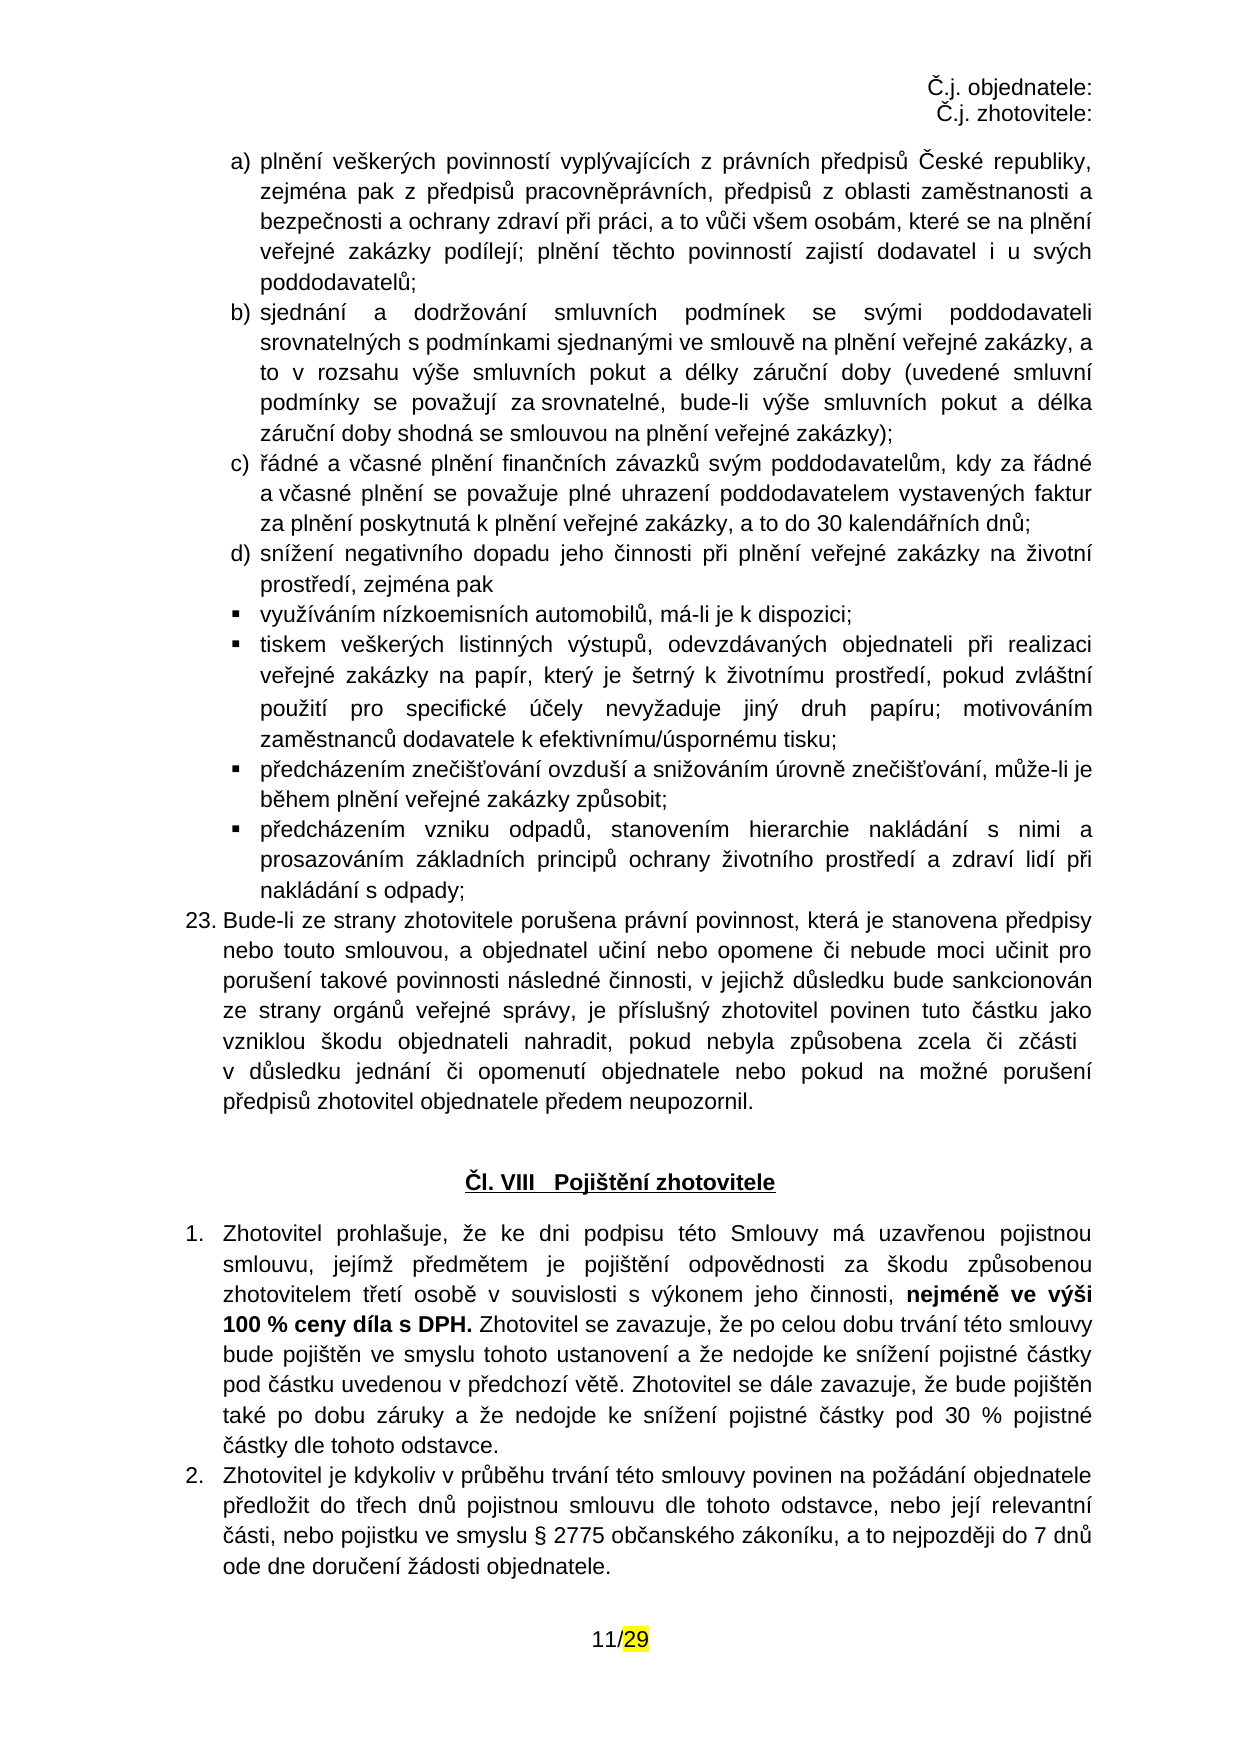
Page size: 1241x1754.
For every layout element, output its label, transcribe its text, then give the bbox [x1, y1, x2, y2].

list Zhotovitel je kdykoliv v průběhu trvání této smlouvy povinen na požádání objednatele předložit do třech dnů pojistnou smlouvu dle tohoto odstavce, nebo její relevantní části, nebo pojistku ve smyslu § 2775 občanského zákoníku, a to nejpozději do 7 dnů ode dne doručení žádosti objednatele. [185, 1462, 1093, 1579]
list předcházením znečišťování ovzduší a snižováním úrovně znečišťování, může-li je během plnění veřejné zakázky způsobit; [230, 756, 1093, 812]
list Zhotovitel prohlašuje, že ke dni podpisu této Smlouvy má uzavřenou pojistnou smlouvu, jejímž předmětem je pojištění odpovědnosti za škodu způsobenou zhotovitelem třetí osobě v souvislosti s výkonem jeho činnosti, nejméně ve výši 100 % ceny díla s DPH. Zhotovitel se zavazuje, že po celou dobu trvání této smlouvy bude pojištěn ve smyslu tohoto ustanovení a že nedojde ke snížení pojistné částky pod částku uvedenou v předchozí větě. Zhotovitel se dále zavazuje, že bude pojištěn také po dobu záruky a že nedojde ke snížení pojistné částky pod 30 % pojistné částky dle tohoto odstavce. [185, 1220, 1093, 1458]
list snížení negativního dopadu jeho činnosti při plnění veřejné zakázky na životní prostředí, zejména pak [230, 540, 1093, 597]
list sjednání a dodržování smluvních podmínek se svými poddodavateli srovnatelných s podmínkami sjednanými ve smlouvě na plnění veřejné zakázky, a to v rozsahu výše smluvních pokut a délky záruční doby (uvedené smluvní podmínky se považují za srovnatelné, bude-li výše smluvních pokut a délka záruční doby shodná se smlouvou na plnění veřejné zakázky); [230, 299, 1093, 446]
list tiskem veškerých listinných výstupů, odevzdávaných objednateli při realizaci veřejné zakázky na papír, který je šetrný k životnímu prostředí, pokud zvláštní použití pro specifické účely nevyžaduje jiný druh papíru; motivováním zaměstnanců dodavatele k efektivnímu/úspornému tisku; [230, 631, 1093, 752]
text Čl. VIII Pojištění zhotovitele [148, 1169, 1093, 1196]
list řádné a včasné plnění finančních závazků svým poddodavatelům, kdy za řádné a včasné plnění se považuje plné uhrazení poddodavatelem vystavených faktur za plnění poskytnutá k plnění veřejné zakázky, a to do 30 kalendářních dnů; [230, 450, 1093, 536]
list předcházením vzniku odpadů, stanovením hierarchie nakládání s nimi a prosazováním základních principů ochrany životního prostředí a zdraví lidí při nakládání s odpady; [230, 816, 1093, 903]
list plnění veškerých povinností vyplývajících z právních předpisů České republiky, zejména pak z předpisů pracovněprávních, předpisů z oblasti zaměstnanosti a bezpečnosti a ochrany zdraví při práci, a to vůči všem osobám, které se na plnění veřejné zakázky podílejí; plnění těchto povinností zajistí dodavatel i u svých poddodavatelů; [230, 148, 1093, 295]
list využíváním nízkoemisních automobilů, má-li je k dispozici; [230, 601, 1093, 627]
list Bude-li ze strany zhotovitele porušena právní povinnost, která je stanovena předpisy nebo touto smlouvou, a objednatel učiní nebo opomene či nebude moci učinit pro porušení takové povinnosti následné činnosti, v jejichž důsledku bude sankcionován ze strany orgánů veřejné správy, je příslušný zhotovitel povinen tuto částku jako vzniklou škodu objednateli nahradit, pokud nebyla způsobena zcela či zčásti v důsledku jednání či opomenutí objednatele nebo pokud na možné porušení předpisů zhotovitel objednatele předem neupozornil. [185, 907, 1093, 1114]
